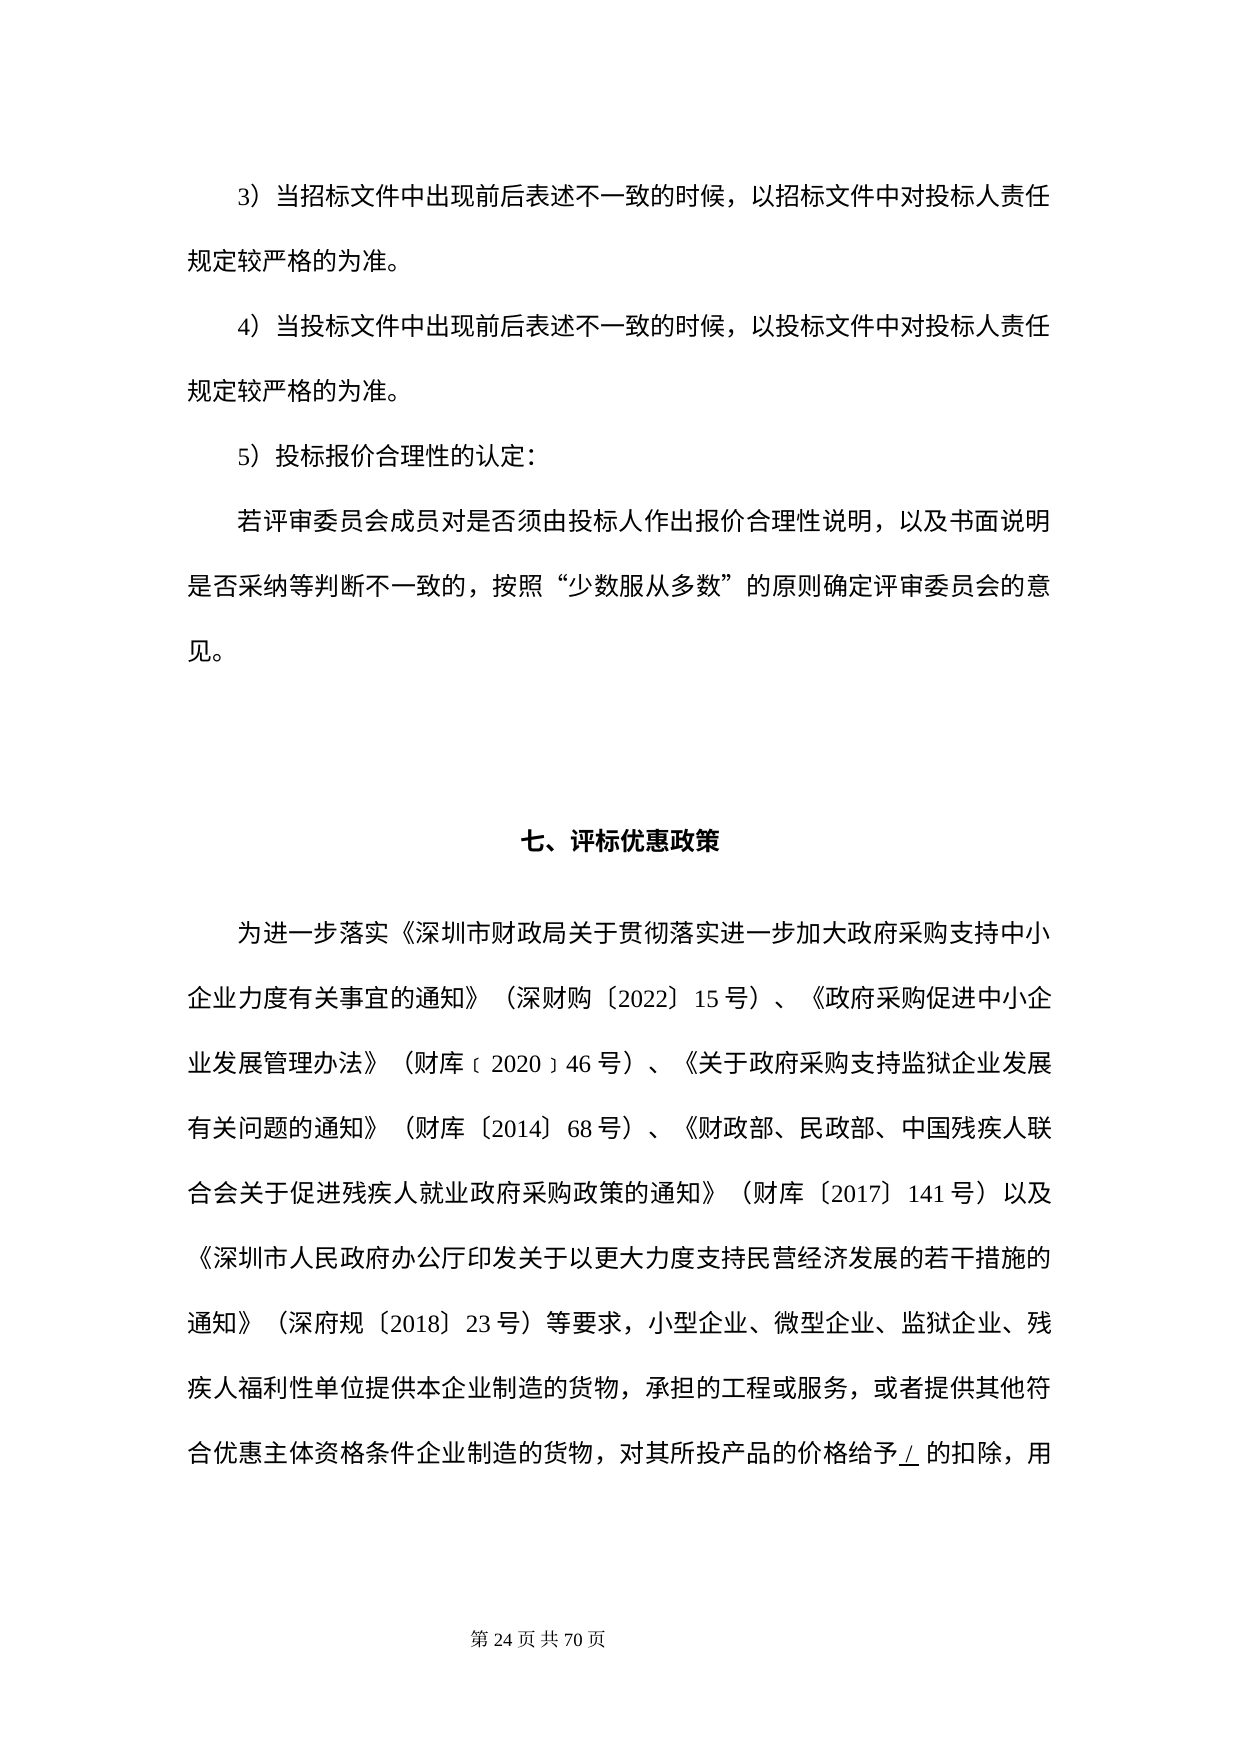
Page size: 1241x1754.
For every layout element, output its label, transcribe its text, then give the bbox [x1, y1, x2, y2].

text 5）投标报价合理性的认定： [187, 422, 1053, 487]
text 3）当招标文件中出现前后表述不一致的时候，以招标文件中对投标人责任规定较严格的为准。 [187, 162, 1053, 292]
text 若评审委员会成员对是否须由投标人作出报价合理性说明，以及书面说明是否采纳等判断不一致的，按照“少数服从多数”的原则确定评审委员会的意见。 [187, 487, 1053, 682]
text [187, 899, 1053, 1484]
text 4）当投标文件中出现前后表述不一致的时候，以投标文件中对投标人责任规定较严格的为准。 [187, 292, 1053, 422]
subtitle 七、评标优惠政策 [187, 807, 1053, 872]
